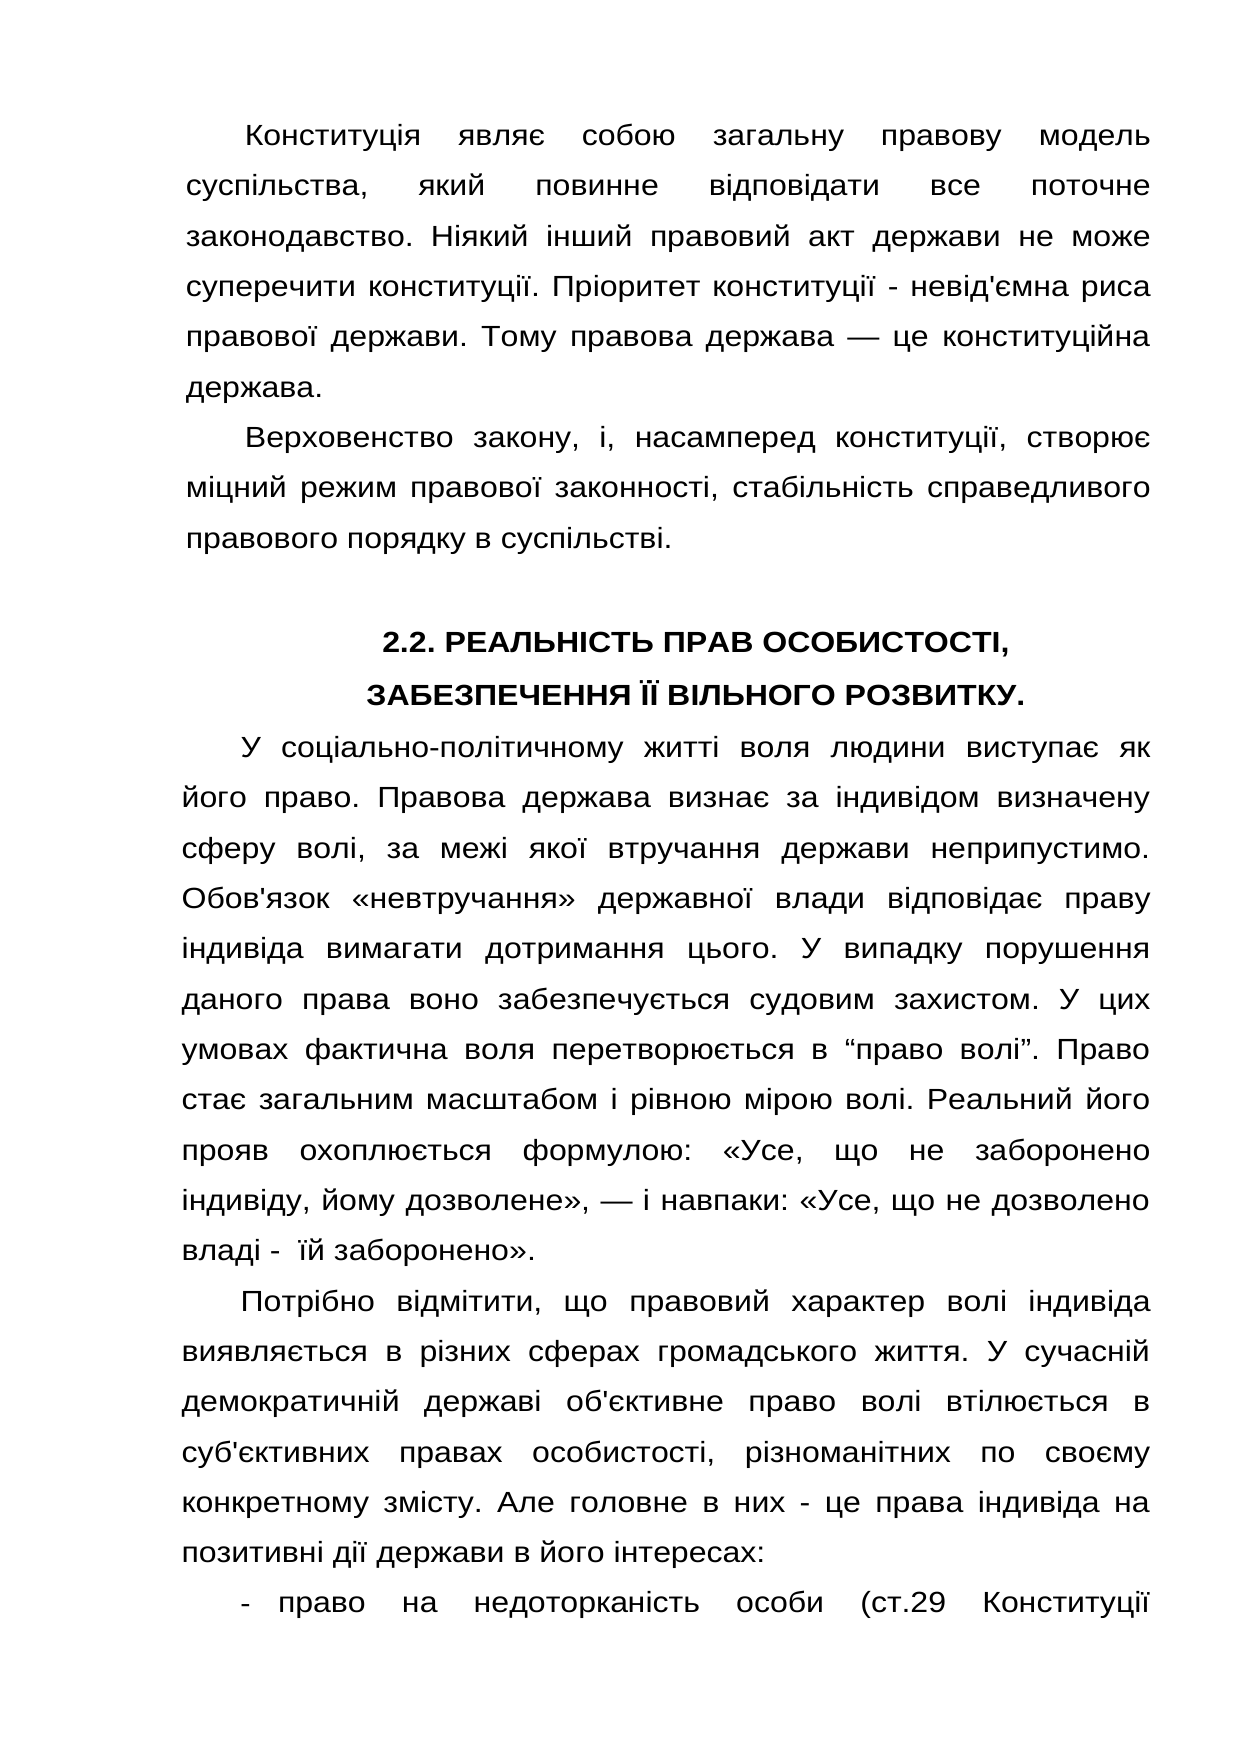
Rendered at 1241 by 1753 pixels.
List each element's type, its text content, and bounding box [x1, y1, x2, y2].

text ЗАБЕЗПЕЧЕННЯ ЇЇ ВІЛЬНОГО РОЗВИТКУ. [181, 678, 1152, 711]
text Потрібно відмітити, що правовий характер волі індивіда виявляється в різних сферах громадського життя. У сучасній демократичній державі об'єктивне право волі втілюється в суб'єктивних правах особистості, різноманітних по своєму конкретному змісту. Але головне в них - це права індивіда на позитивні дії держави в його інтересах: [181, 1284, 1152, 1569]
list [240, 1586, 1152, 1619]
text Верховенство закону, і, насамперед конституції, створює міцний режим правової законності, стабільність справедливого правового порядку в суспільстві. [186, 420, 1152, 554]
text Конституція являє собою загальну правову модель суспільства, який повинне відповідати все поточне законодавство. Ніякий інший правовий акт держави не може суперечити конституції. Пріоритет конституції - невід'ємна риса правової держави. Тому правова держава — це конституційна держава. [186, 118, 1152, 403]
text У соціально-політичному житті воля людини виступає як його право. Правова держава визнає за індивідом визначену сферу волі, за межі якої втручання держави неприпустимо. Обов'язок «невтручання» державної влади відповідає праву індивіда вимагати дотримання цього. У випадку порушення даного права воно забезпечується судовим захистом. У цих умовах фактична воля перетворюється в “право волі”. Право стає загальним масштабом і рівною мірою волі. Реальний його прояв охоплюється формулою: «Усе, що не заборонено індивіду, йому дозволене», — і навпаки: «Усе, що не дозволено владі - їй заборонено». [181, 730, 1152, 1267]
text 2.2. РЕАЛЬНІСТЬ ПРАВ ОСОБИСТОСТІ, [181, 625, 1152, 659]
